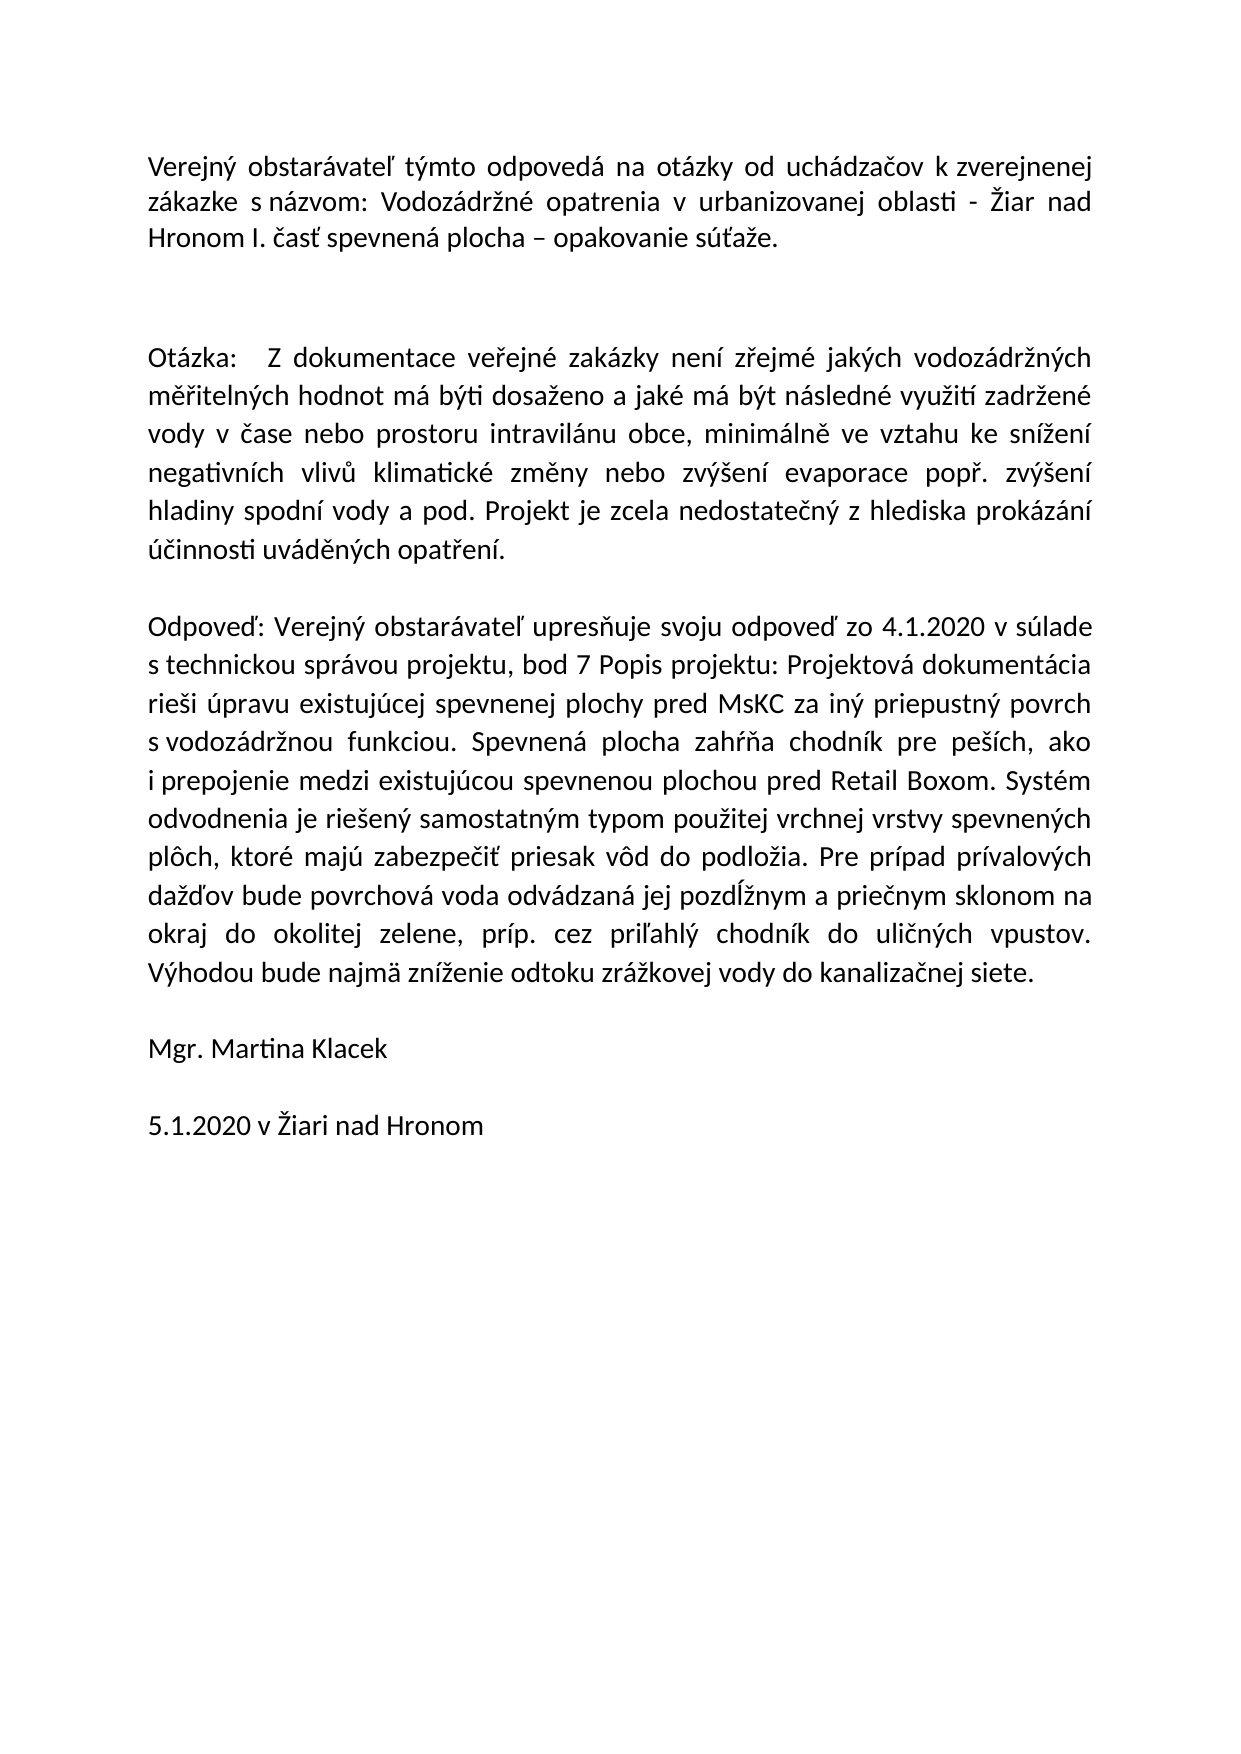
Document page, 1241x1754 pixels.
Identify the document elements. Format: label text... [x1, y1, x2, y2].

text Odpoveď: Verejný obstarávateľ upresňuje svoju odpoveď zo 4.1.2020 v súlade s technickou správou projektu, bod 7 Popis projektu: Projektová dokumentácia rieši úpravu existujúcej spevnenej plochy pred MsKC za iný priepustný povrch s vodozádržnou funkciou. Spevnená plocha zahŕňa chodník pre peších, ako i prepojenie medzi existujúcou spevnenou plochou pred Retail Boxom. Systém odvodnenia je riešený samostatným typom použitej vrchnej vrstvy spevnených plôch, ktoré majú zabezpečiť priesak vôd do podložia. Pre prípad prívalových dažďov bude povrchová voda odvádzaná jej pozdĺžnym a priečnym sklonom na okraj do okolitej zelene, príp. cez priľahlý chodník do uličných vpustov. Výhodou bude najmä zníženie odtoku zrážkovej vody do kanalizačnej siete. [148, 608, 1093, 989]
text Otázka: Z dokumentace veřejné zakázky není zřejmé jakých vodozádržných měřitelných hodnot má býti dosaženo a jaké má být následné využití zadržené vody v čase nebo prostoru intravilánu obce, minimálně ve vztahu ke snížení negativních vlivů klimatické změny nebo zvýšení evaporace popř. zvýšení hladiny spodní vody a pod. Projekt je zcela nedostatečný z hlediska prokázání účinnosti uváděných opatření. [148, 339, 1093, 567]
text 5.1.2020 v Žiari nad Hronom [148, 1107, 1093, 1143]
text Mgr. Martina Klacek [148, 1031, 1093, 1066]
subtitle Verejný obstarávateľ týmto odpovedá na otázky od uchádzačov k zverejnenej zákazke s názvom: Vodozádržné opatrenia v urbanizovanej oblasti - Žiar nad Hronom I. časť spevnená plocha – opakovanie súťaže. [148, 148, 1093, 254]
